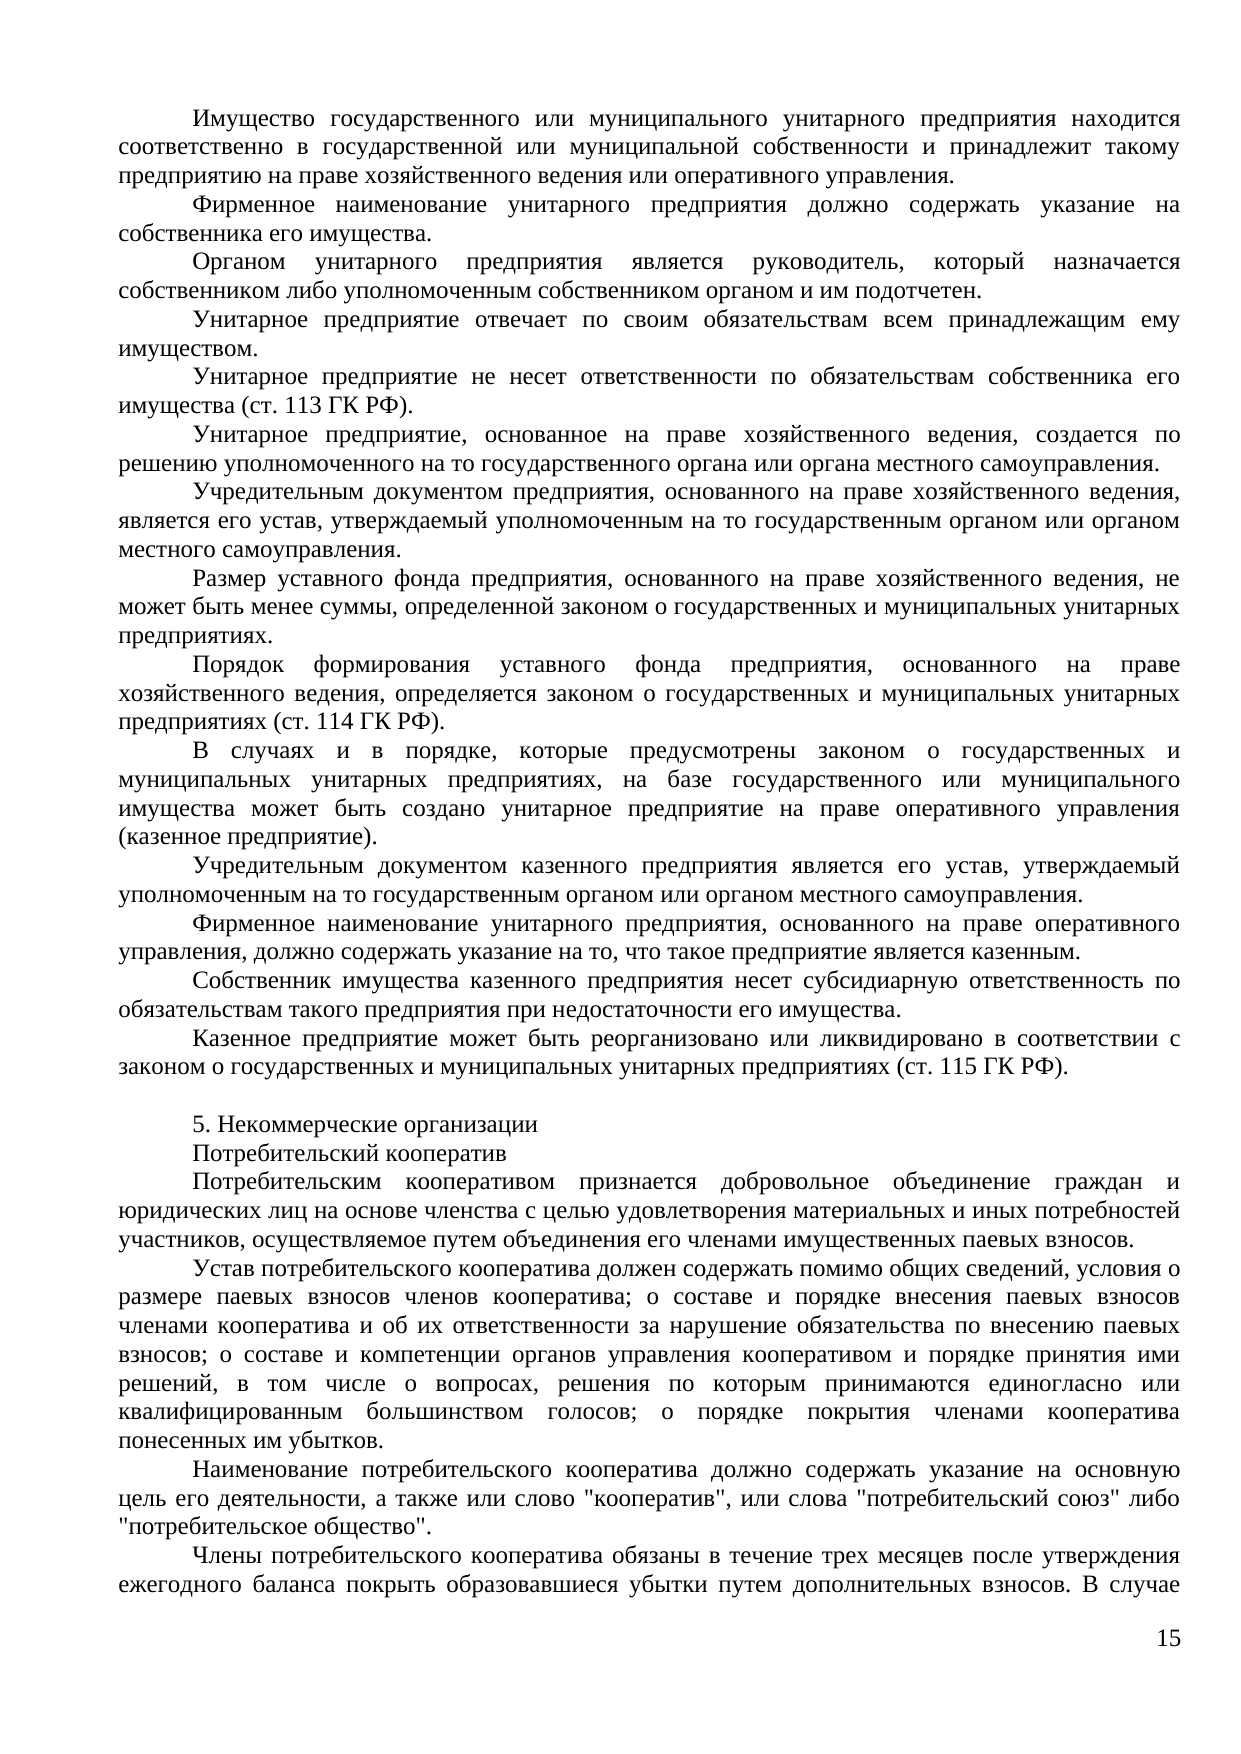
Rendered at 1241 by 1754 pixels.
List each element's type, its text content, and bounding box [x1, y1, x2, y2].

text 5. Некоммерческие организации [118, 1109, 1181, 1138]
text Имущество государственного или муниципального унитарного предприятия находится соответственно в государственной или муниципальной собственности и принадлежит такому предприятию на праве хозяйственного ведения или оперативного управления. [118, 103, 1181, 189]
text Потребительский кооператив [118, 1138, 1181, 1166]
text Унитарное предприятие не несет ответственности по обязательствам собственника его имущества (ст. 113 ГК РФ). [118, 361, 1181, 419]
text В случаях и в порядке, которые предусмотрены законом о государственных и муниципальных унитарных предприятиях, на базе государственного или муниципального имущества может быть создано унитарное предприятие на праве оперативного управления (казенное предприятие). [118, 735, 1181, 850]
text Фирменное наименование унитарного предприятия должно содержать указание на собственника его имущества. [118, 189, 1181, 246]
text Учредительным документом предприятия, основанного на праве хозяйственного ведения, является его устав, утверждаемый уполномоченным на то государственным органом или органом местного самоуправления. [118, 476, 1181, 563]
text Унитарное предприятие, основанное на праве хозяйственного ведения, создается по решению уполномоченного на то государственного органа или органа местного самоуправления. [118, 419, 1181, 476]
text Размер уставного фонда предприятия, основанного на праве хозяйственного ведения, не может быть менее суммы, определенной законом о государственных и муниципальных унитарных предприятиях. [118, 563, 1181, 649]
text Унитарное предприятие отвечает по своим обязательствам всем принадлежащим ему имуществом. [118, 304, 1181, 361]
text Фирменное наименование унитарного предприятия, основанного на праве оперативного управления, должно содержать указание на то, что такое предприятие является казенным. [118, 908, 1181, 965]
text Собственник имущества казенного предприятия несет субсидиарную ответственность по обязательствам такого предприятия при недостаточности его имущества. [118, 965, 1181, 1023]
text Учредительным документом казенного предприятия является его устав, утверждаемый уполномоченным на то государственным органом или органом местного самоуправления. [118, 850, 1181, 908]
text Органом унитарного предприятия является руководитель, который назначается собственником либо уполномоченным собственником органом и им подотчетен. [118, 246, 1181, 304]
text Устав потребительского кооператива должен содержать помимо общих сведений, условия о размере паевых взносов членов кооператива; о составе и порядке внесения паевых взносов членами кооператива и об их ответственности за нарушение обязательства по внесению паевых взносов; о составе и компетенции органов управления кооперативом и порядке принятия ими решений, в том числе о вопросах, решения по которым принимаются единогласно или квалифицированным большинством голосов; о порядке покрытия членами кооператива понесенных им убытков. [118, 1253, 1181, 1454]
text Потребительским кооперативом признается добровольное объединение граждан и юридических лиц на основе членства с целью удовлетворения материальных и иных потребностей участников, осуществляемое путем объединения его членами имущественных паевых взносов. [118, 1166, 1181, 1253]
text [118, 1540, 1181, 1598]
text Казенное предприятие может быть реорганизовано или ликвидировано в соответствии с законом о государственных и муниципальных унитарных предприятиях (ст. 115 ГК РФ). [118, 1023, 1181, 1080]
text Наименование потребительского кооператива должно содержать указание на основную цель его деятельности, а также или слово "кооператив", или слова "потребительский союз" либо "потребительское общество". [118, 1454, 1181, 1540]
text Порядок формирования уставного фонда предприятия, основанного на праве хозяйственного ведения, определяется законом о государственных и муниципальных унитарных предприятиях (ст. 114 ГК РФ). [118, 649, 1181, 735]
